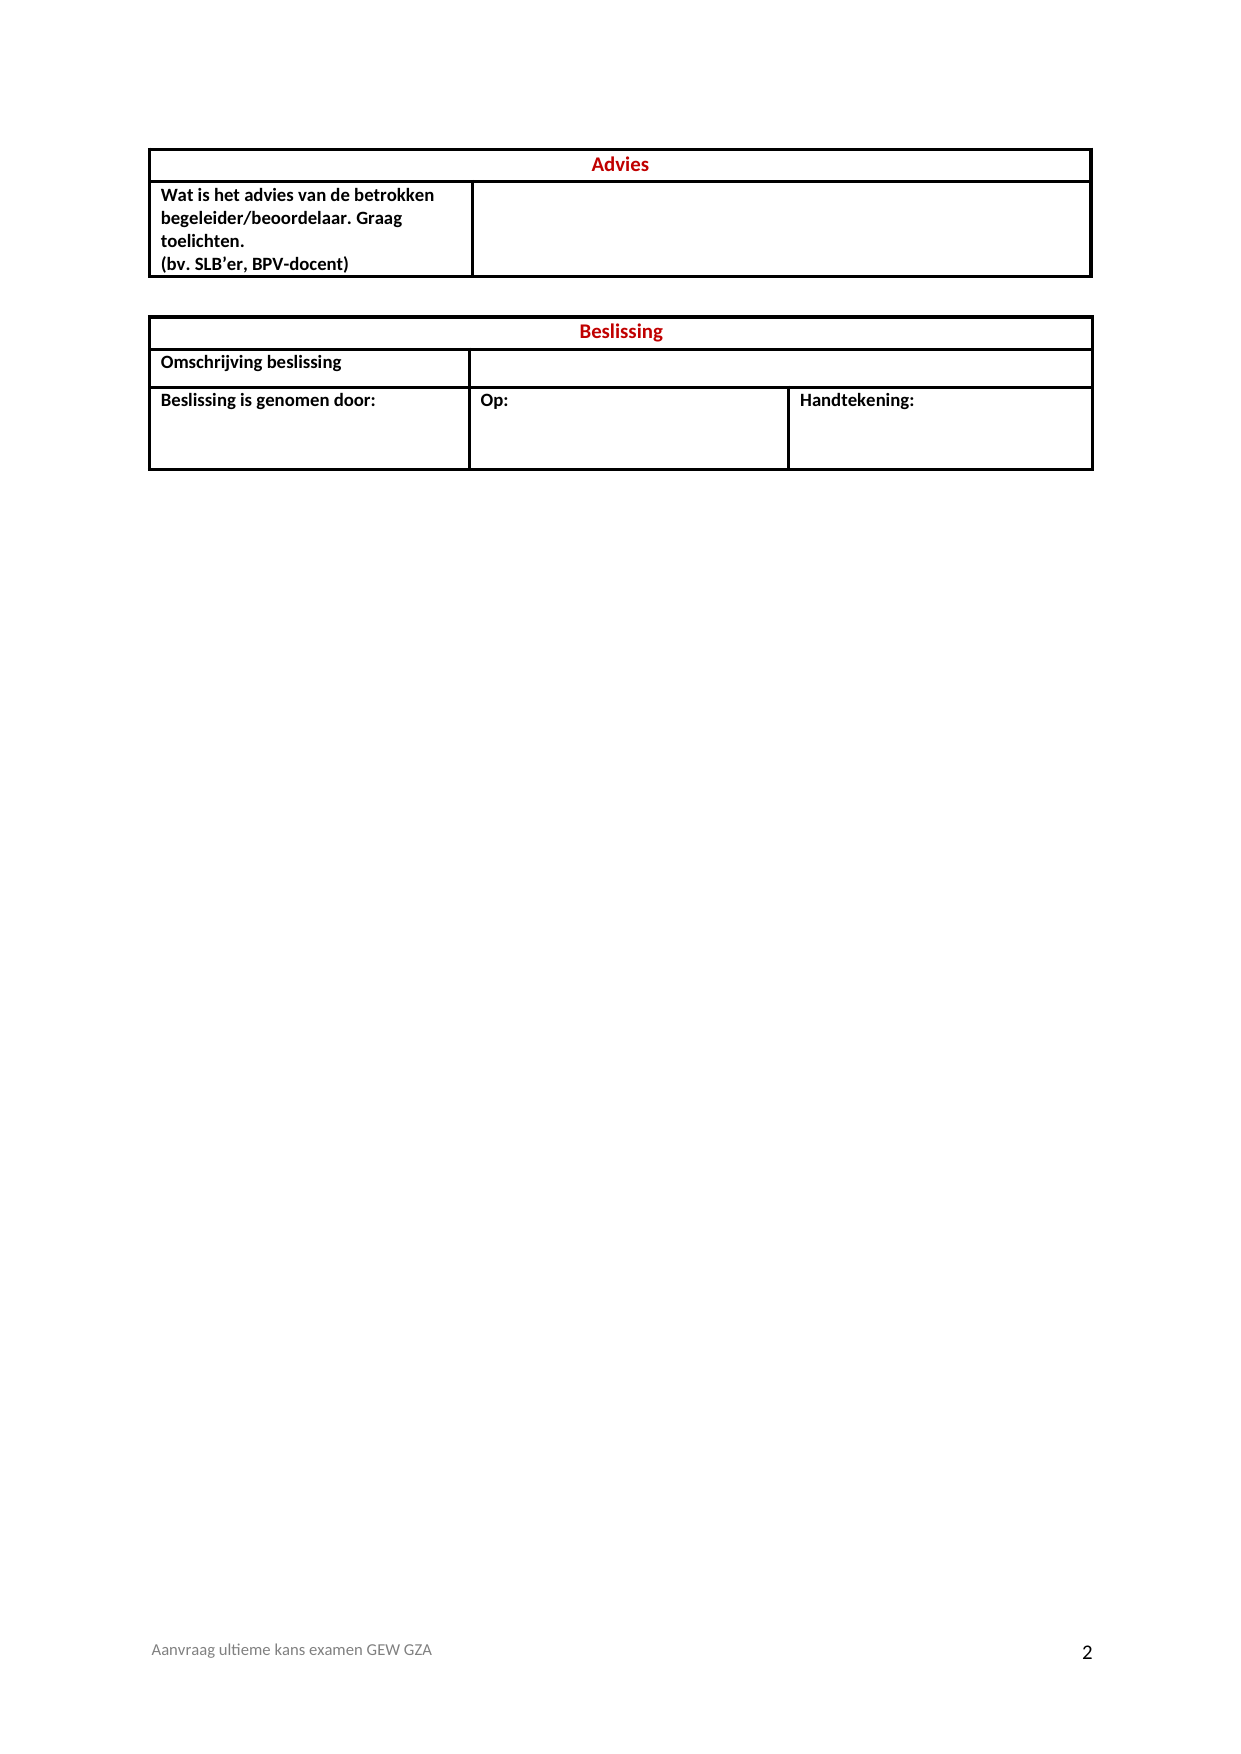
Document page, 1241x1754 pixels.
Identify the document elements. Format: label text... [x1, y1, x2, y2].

table_cell Omschrijving beslissing [151, 351, 468, 386]
table_cell [471, 351, 1091, 386]
table_cell [474, 183, 1089, 274]
table_cell Handtekening: [790, 389, 1091, 467]
table_cell Wat is het advies van de betrokken begeleider/beoordelaar. Graag toelichten. (bv. SLB’er, BPV-docent) [151, 183, 471, 274]
table_cell Op: [471, 389, 787, 467]
table_header Advies [151, 151, 1089, 180]
table_header Beslissing [151, 319, 1091, 347]
table_cell Beslissing is genomen door: [151, 389, 468, 467]
